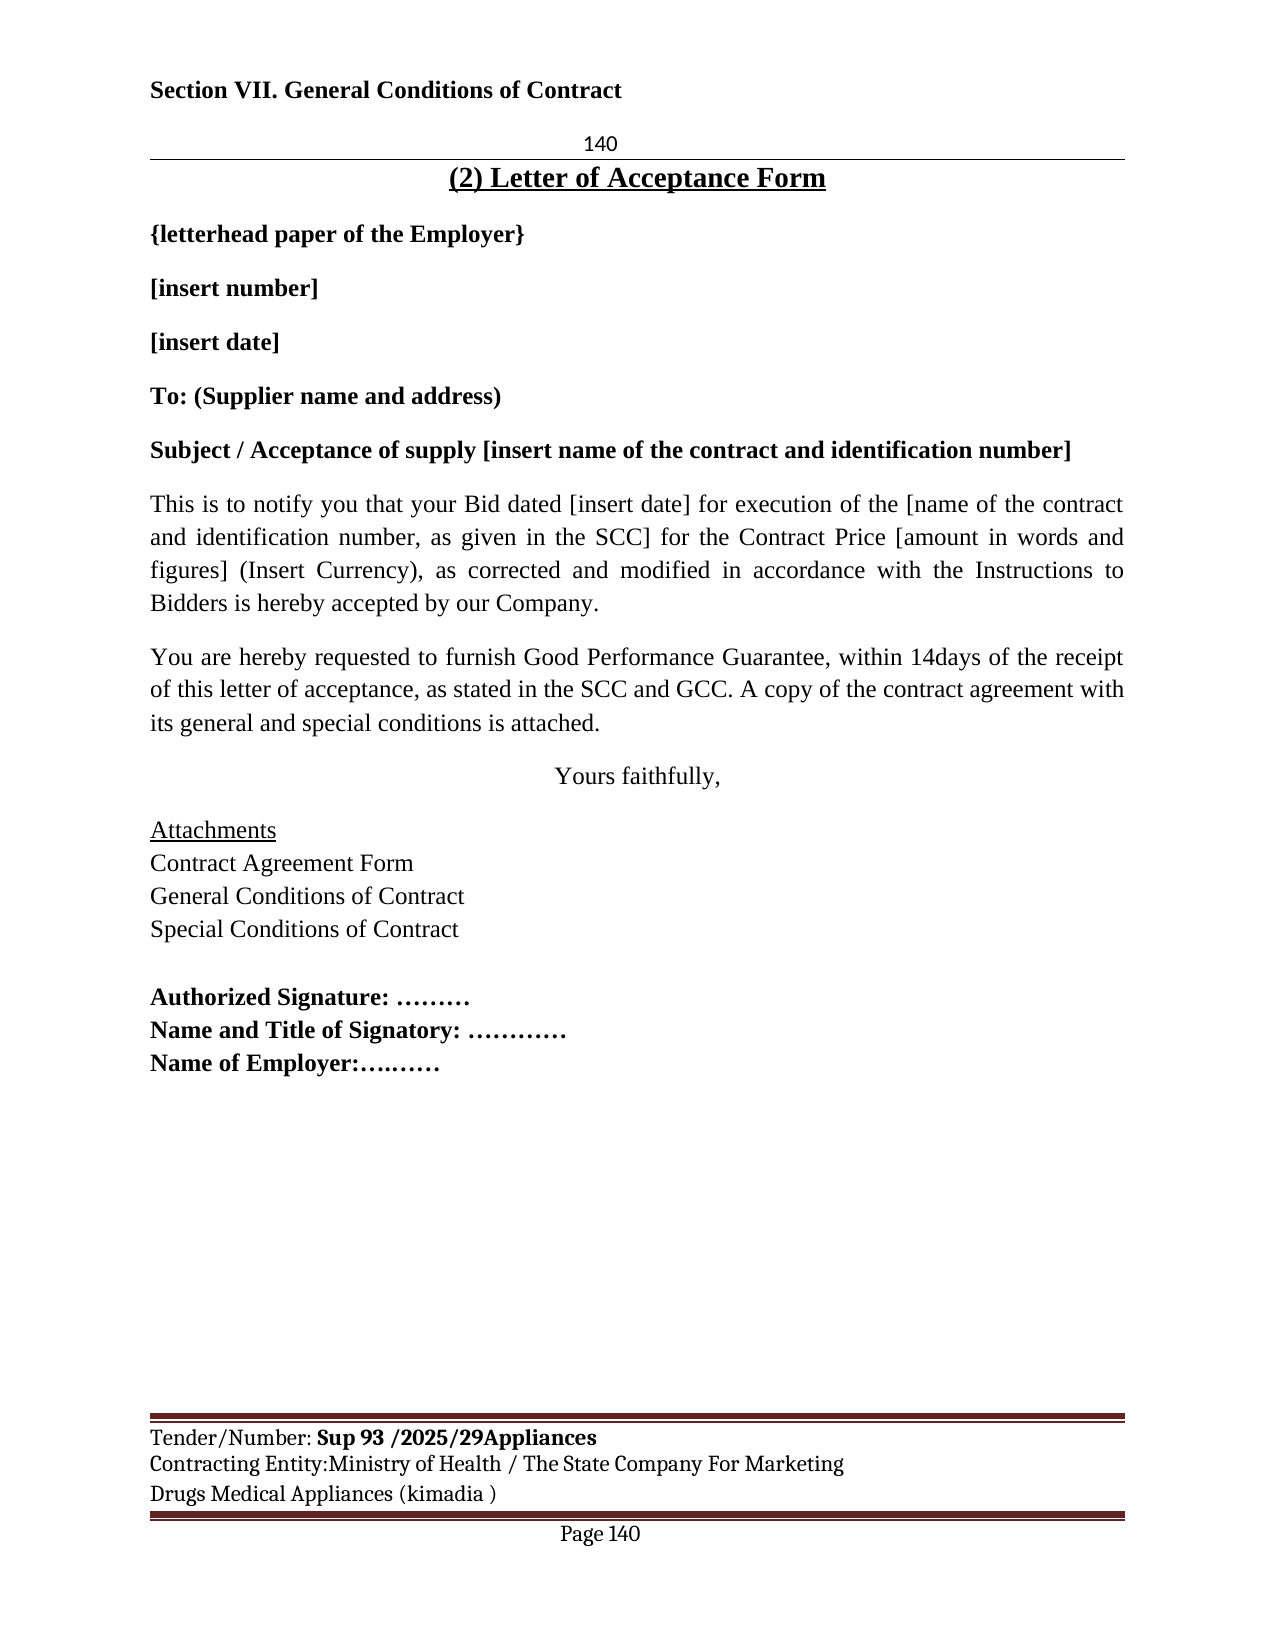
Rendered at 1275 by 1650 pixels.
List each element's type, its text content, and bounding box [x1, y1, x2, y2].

text To: (Supplier name and address) [150, 381, 1125, 410]
text [insert date] [150, 327, 1125, 356]
text Subject / Acceptance of supply [insert name of the contract and identification number] [150, 435, 1125, 463]
text This is to notify you that your Bid dated [insert date] for execution of the [name of the contract and identification number, as given in the SCC] for the Contract Price [amount in words and figures] (Insert Currency), as corrected and modified in accordance with the Instructions to Bidders is hereby accepted by our Company. [150, 489, 1125, 616]
text Contract Agreement Form [150, 848, 1125, 877]
text Attachments [150, 815, 1125, 844]
text [insert number] [150, 273, 1125, 302]
text Yours faithfully, [150, 761, 1125, 790]
text Special Conditions of Contract [150, 914, 1125, 943]
text General Conditions of Contract [150, 881, 1125, 910]
text (2) Letter of Acceptance Form [150, 160, 1125, 193]
text You are hereby requested to furnish Good Performance Guarantee, within 14days of the receipt of this letter of acceptance, as stated in the SCC and GCC. A copy of the contract agreement with its general and special conditions is attached. [150, 642, 1125, 736]
text Name of Employer:….…… [150, 1048, 1125, 1077]
text {letterhead paper of the Employer} [150, 219, 1125, 248]
text Name and Title of Signatory: ………… [150, 1015, 1125, 1044]
text Authorized Signature: ……… [150, 982, 1125, 1011]
